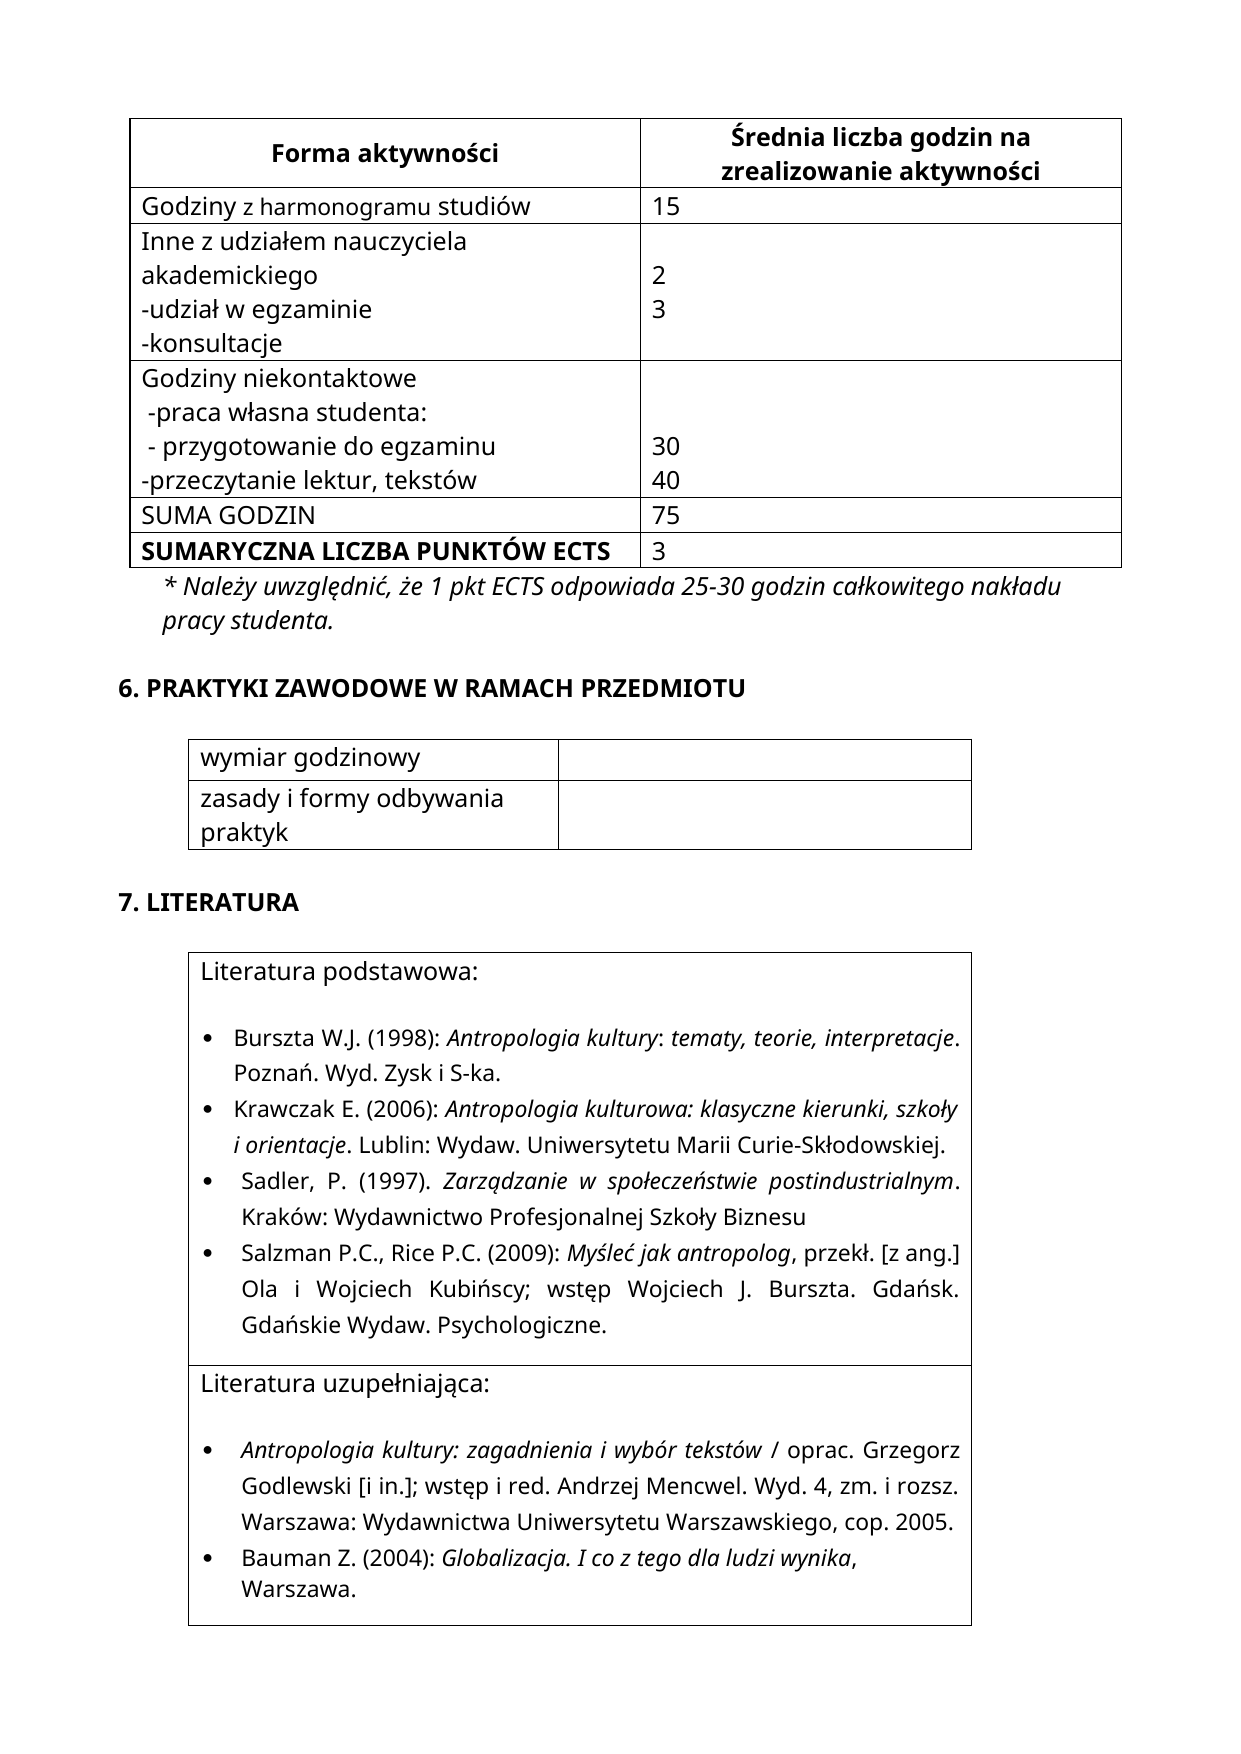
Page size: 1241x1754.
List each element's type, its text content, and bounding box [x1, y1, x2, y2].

table_cell Inne z udziałem nauczyciela akademickiego -udział w egzaminie -konsultacje [131, 224, 640, 360]
text 7. LITERATURA [118, 884, 1122, 918]
table_header wymiar godzinowy [189, 740, 558, 780]
table_cell 2 3 [641, 224, 1121, 360]
table_header Forma aktywności [131, 119, 640, 187]
table_cell 15 [641, 188, 1121, 222]
table_cell Godziny niekontaktowe -praca własna studenta: - przygotowanie do egzaminu -przeczytanie lektur, tekstów [131, 361, 640, 497]
table_cell Godziny z harmonogramu studiów [131, 188, 640, 222]
table_cell SUMA GODZIN [131, 498, 640, 532]
text * Należy uwzględnić, że 1 pkt ECTS odpowiada 25-30 godzin całkowitego nakładu pracy studenta. [162, 568, 1122, 636]
table_cell 30 40 [641, 361, 1121, 497]
table_header [559, 740, 971, 780]
table_cell zasady i formy odbywania praktyk [189, 781, 558, 849]
table_cell 75 [641, 498, 1121, 532]
table_cell [559, 781, 971, 849]
table_header Średnia liczba godzin na zrealizowanie aktywności [641, 119, 1121, 187]
table_cell 3 [641, 533, 1121, 567]
table_header Literatura podstawowa: Burszta W.J. (1998): Antropologia kultury: tematy, teorie, interpretacje. Poznań. Wyd. Zysk i S-ka. Krawczak E. (2006): Antropologia kulturowa: klasyczne kierunki, szkoły i orientacje. Lublin: Wydaw. Uniwersytetu Marii Curie-Skłodowskiej. Sadler, P. (1997). Zarządzanie w społeczeństwie postindustrialnym. Kraków: Wydawnictwo Profesjonalnej Szkoły Biznesu Salzman P.C., Rice P.C. (2009): Myśleć jak antropolog, przekł. [z ang.] Ola i Wojciech Kubińscy; wstęp Wojciech J. Burszta. Gdańsk. Gdańskie Wydaw. Psychologiczne. [189, 953, 971, 1365]
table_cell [189, 1366, 971, 1625]
table_cell SUMARYCZNA LICZBA PUNKTÓW ECTS [131, 533, 640, 567]
text 6. PRAKTYKI ZAWODOWE W RAMACH PRZEDMIOTU [118, 670, 1122, 704]
